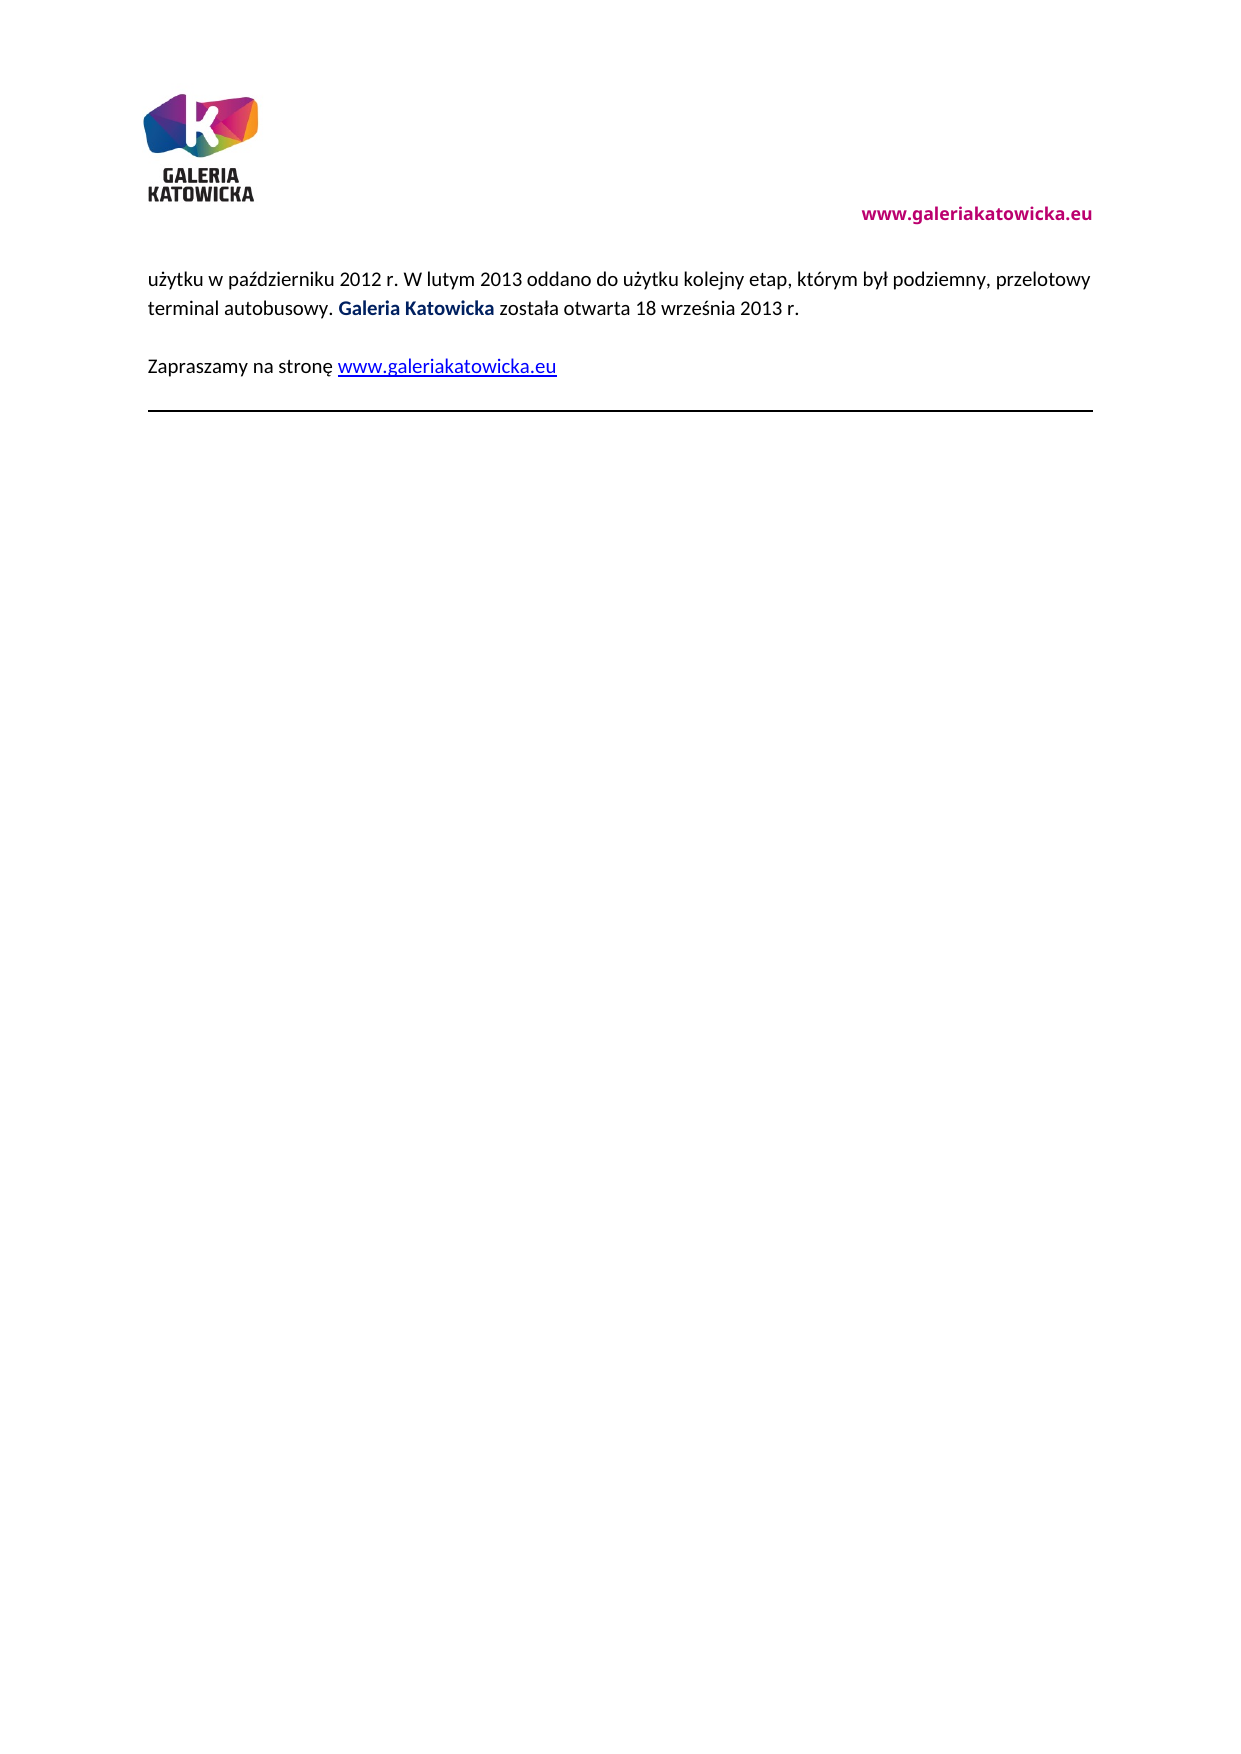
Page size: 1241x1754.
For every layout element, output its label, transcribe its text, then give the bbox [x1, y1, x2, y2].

picture [141, 60, 288, 235]
text Zapraszamy na stronę www.galeriakatowicka.eu [148, 354, 1093, 379]
